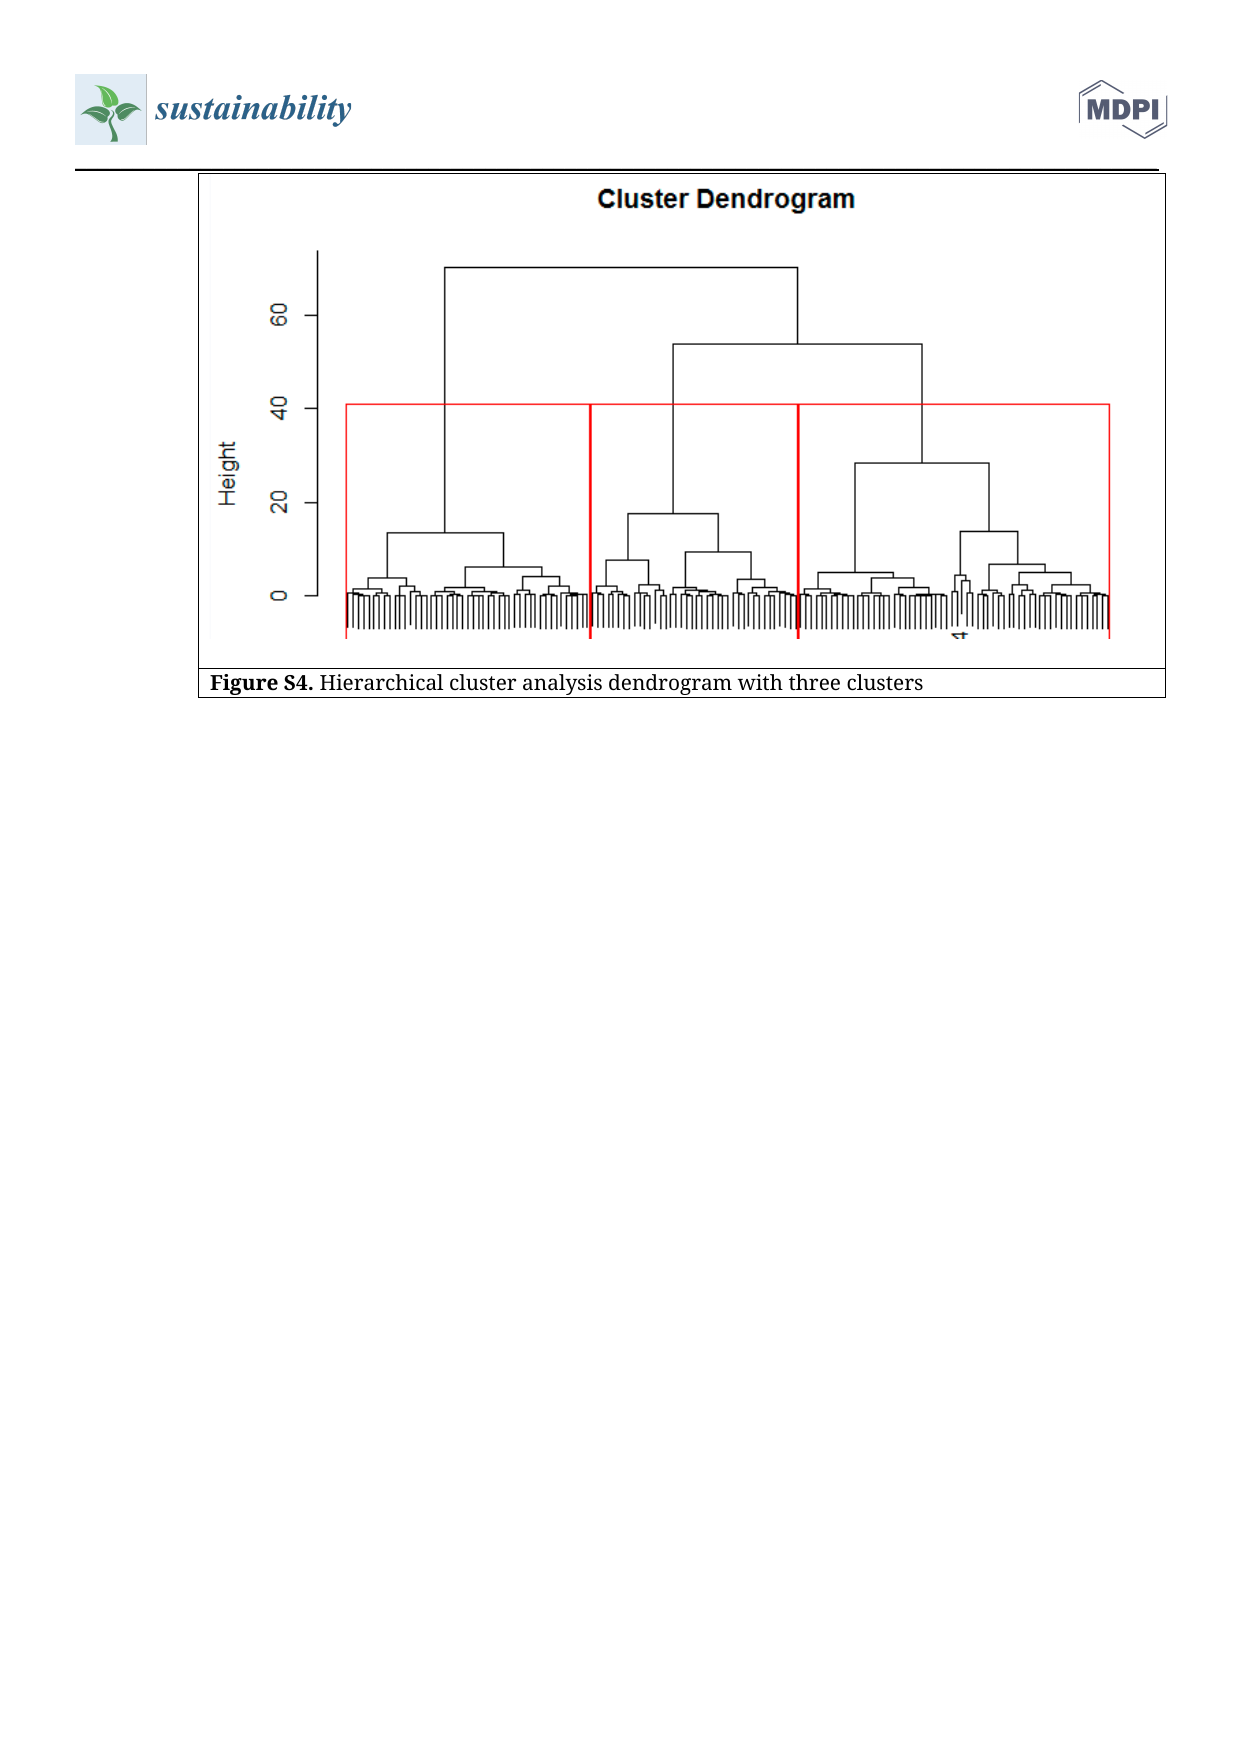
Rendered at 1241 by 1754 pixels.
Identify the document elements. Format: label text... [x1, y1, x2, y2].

table_header [199, 174, 1165, 667]
picture [209, 174, 1154, 639]
table_cell Figure S4. Hierarchical cluster analysis dendrogram with three clusters [199, 669, 1165, 697]
picture [75, 74, 352, 145]
